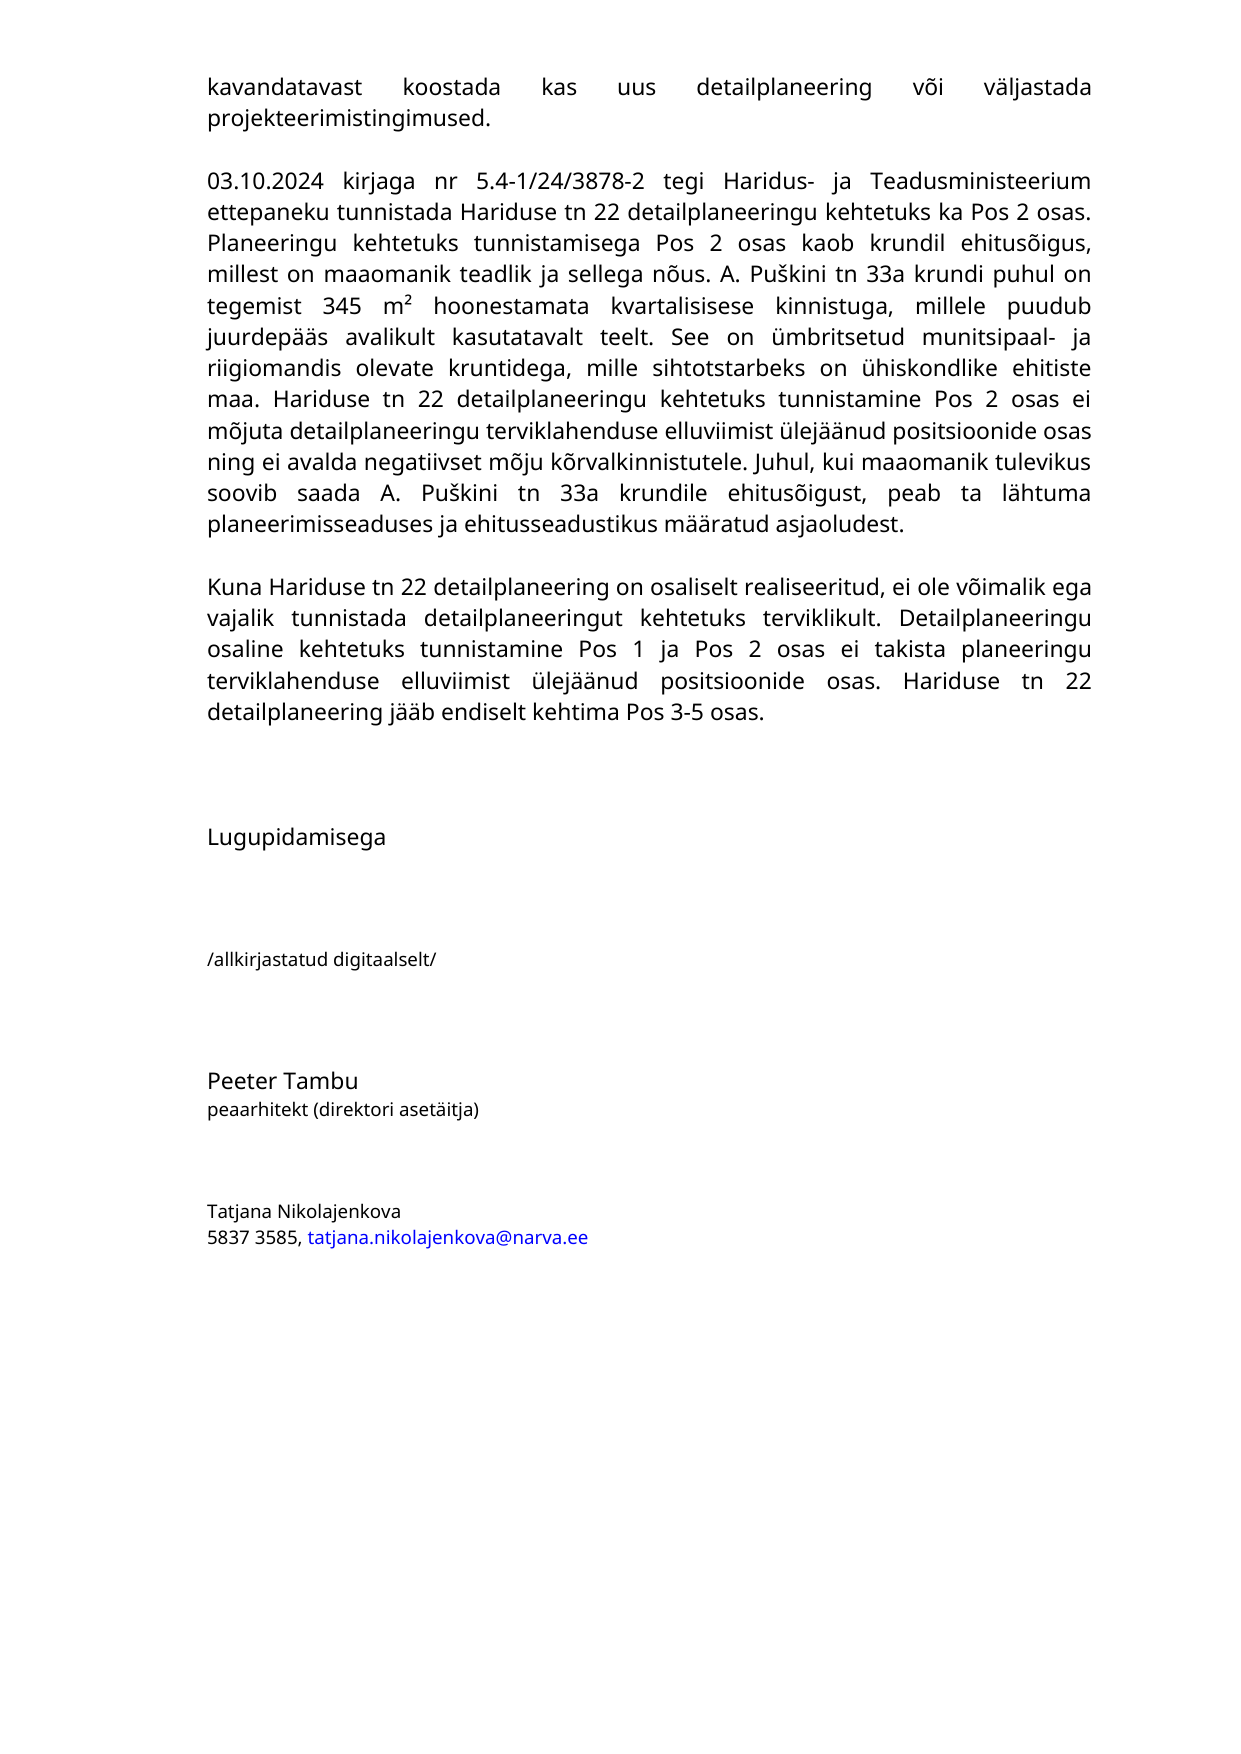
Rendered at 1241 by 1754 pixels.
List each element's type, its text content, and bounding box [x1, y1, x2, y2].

text 5837 3585, tatjana.nikolajenkova@narva.ee [207, 1224, 1092, 1249]
text Tatjana Nikolajenkova [207, 1173, 1092, 1224]
text Peeter Tambu [207, 1034, 1092, 1096]
text 03.10.2024 kirjaga nr 5.4-1/24/3878-2 tegi Haridus- ja Teadusministeerium ettepaneku tunnistada Hariduse tn 22 detailplaneeringu kehtetuks ka Pos 2 osas. Planeeringu kehtetuks tunnistamisega Pos 2 osas kaob krundil ehitusõigus, millest on maaomanik teadlik ja sellega nõus. A. Puškini tn 33a krundi puhul on tegemist 345 m² hoonestamata kvartalisisese kinnistuga, millele puudub juurdepääs avalikult kasutatavalt teelt. See on ümbritsetud munitsipaal- ja riigiomandis olevate kruntidega, mille sihtotstarbeks on ühiskondlike ehitiste maa. Hariduse tn 22 detailplaneeringu kehtetuks tunnistamine Pos 2 osas ei mõjuta detailplaneeringu terviklahenduse elluviimist ülejäänud positsioonide osas ning ei avalda negatiivset mõju kõrvalkinnistutele. Juhul, kui maaomanik tulevikus soovib saada A. Puškini tn 33a krundile ehitusõigust, peab ta lähtuma planeerimisseaduses ja ehitusseadustikus määratud asjaoludest. [207, 133, 1092, 539]
text Kuna Hariduse tn 22 detailplaneering on osaliselt realiseeritud, ei ole võimalik ega vajalik tunnistada detailplaneeringut kehtetuks terviklikult. Detailplaneeringu osaline kehtetuks tunnistamine Pos 1 ja Pos 2 osas ei takista planeeringu terviklahenduse elluviimist ülejäänud positsioonide osas. Hariduse tn 22 detailplaneering jääb endiselt kehtima Pos 3-5 osas. [207, 539, 1092, 727]
text Lugupidamisega [207, 821, 1092, 852]
text /allkirjastatud digitaalselt/ [207, 914, 1092, 971]
text peaarhitekt (direktori asetäitja) [207, 1096, 1092, 1122]
